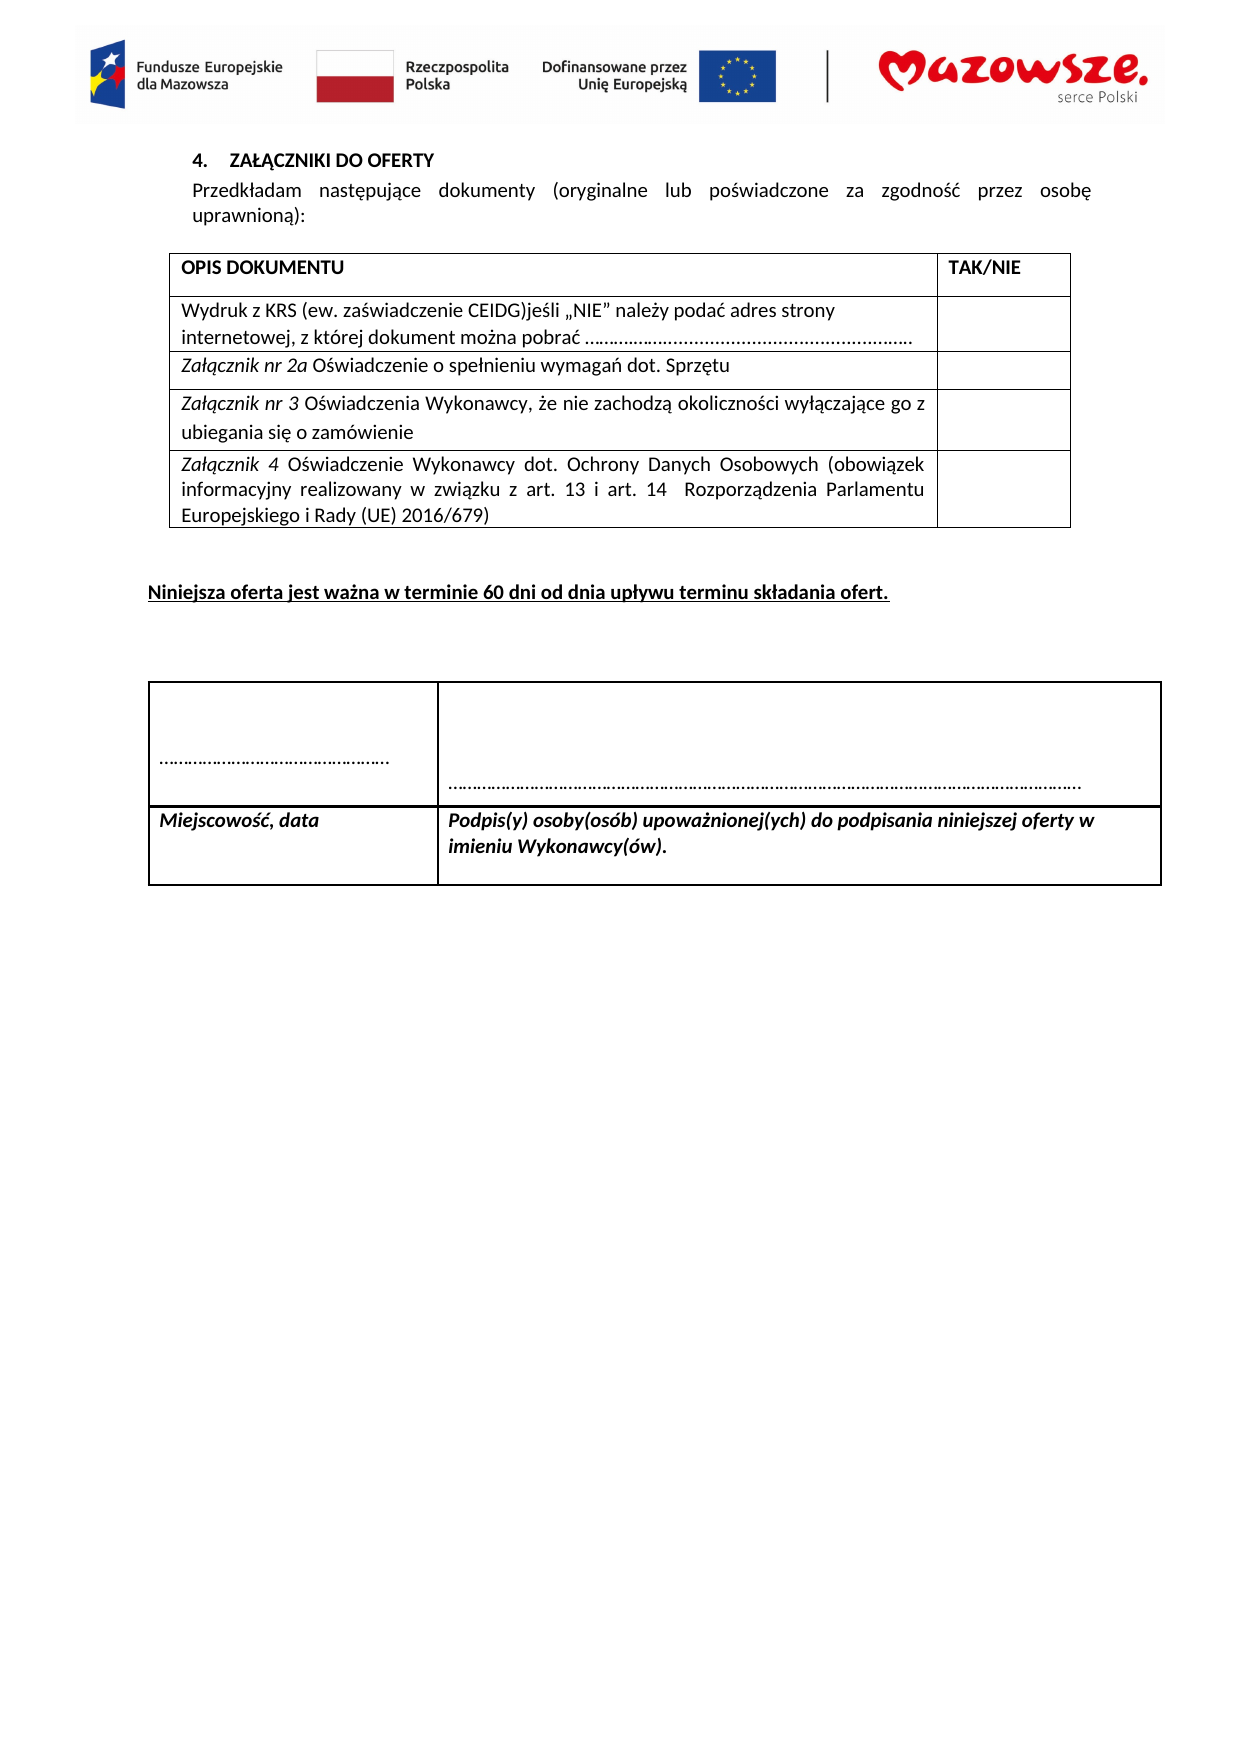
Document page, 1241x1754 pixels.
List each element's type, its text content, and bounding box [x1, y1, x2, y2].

table_cell [938, 297, 1070, 351]
table_cell Załącznik nr 3 Oświadczenia Wykonawcy, że nie zachodzą okoliczności wyłączające go z ubiegania się o zamówienie [170, 390, 937, 450]
text Niniejsza oferta jest ważna w terminie 60 dni od dnia upływu terminu składania ofert. [148, 579, 1093, 604]
table_cell [938, 352, 1070, 389]
table_cell Załącznik 4 Oświadczenie Wykonawcy dot. Ochrony Danych Osobowych (obowiązek informacyjny realizowany w związku z art. 13 i art. 14 Rozporządzenia Parlamentu Europejskiego i Rady (UE) 2016/679) [170, 451, 937, 527]
table_cell Załącznik nr 2a Oświadczenie o spełnieniu wymagań dot. Sprzętu [170, 352, 937, 389]
list ZAŁĄCZNIKI DO OFERTY [192, 148, 1093, 173]
table_cell [938, 390, 1070, 450]
table_header …………………………………………………………………………………………………………………… [439, 683, 1160, 805]
table_cell [938, 451, 1070, 527]
table_cell Podpis(y) osoby(osób) upoważnionej(ych) do podpisania niniejszej oferty w imieniu Wykonawcy(ów). [439, 808, 1160, 884]
table_header OPIS DOKUMENTU [170, 254, 937, 296]
text Przedkładam następujące dokumenty (oryginalne lub poświadczone za zgodność przez osobę uprawnioną): [192, 177, 1093, 228]
table_cell Miejscowość, data [150, 808, 437, 884]
picture [75, 25, 1166, 124]
table_header ………………………………………… [150, 683, 437, 805]
table_cell Wydruk z KRS (ew. zaświadczenie CEIDG)jeśli „NIE” należy podać adres strony internetowej, z której dokument można pobrać ……….……...........................................….. [170, 297, 937, 351]
table_header TAK/NIE [938, 254, 1070, 296]
